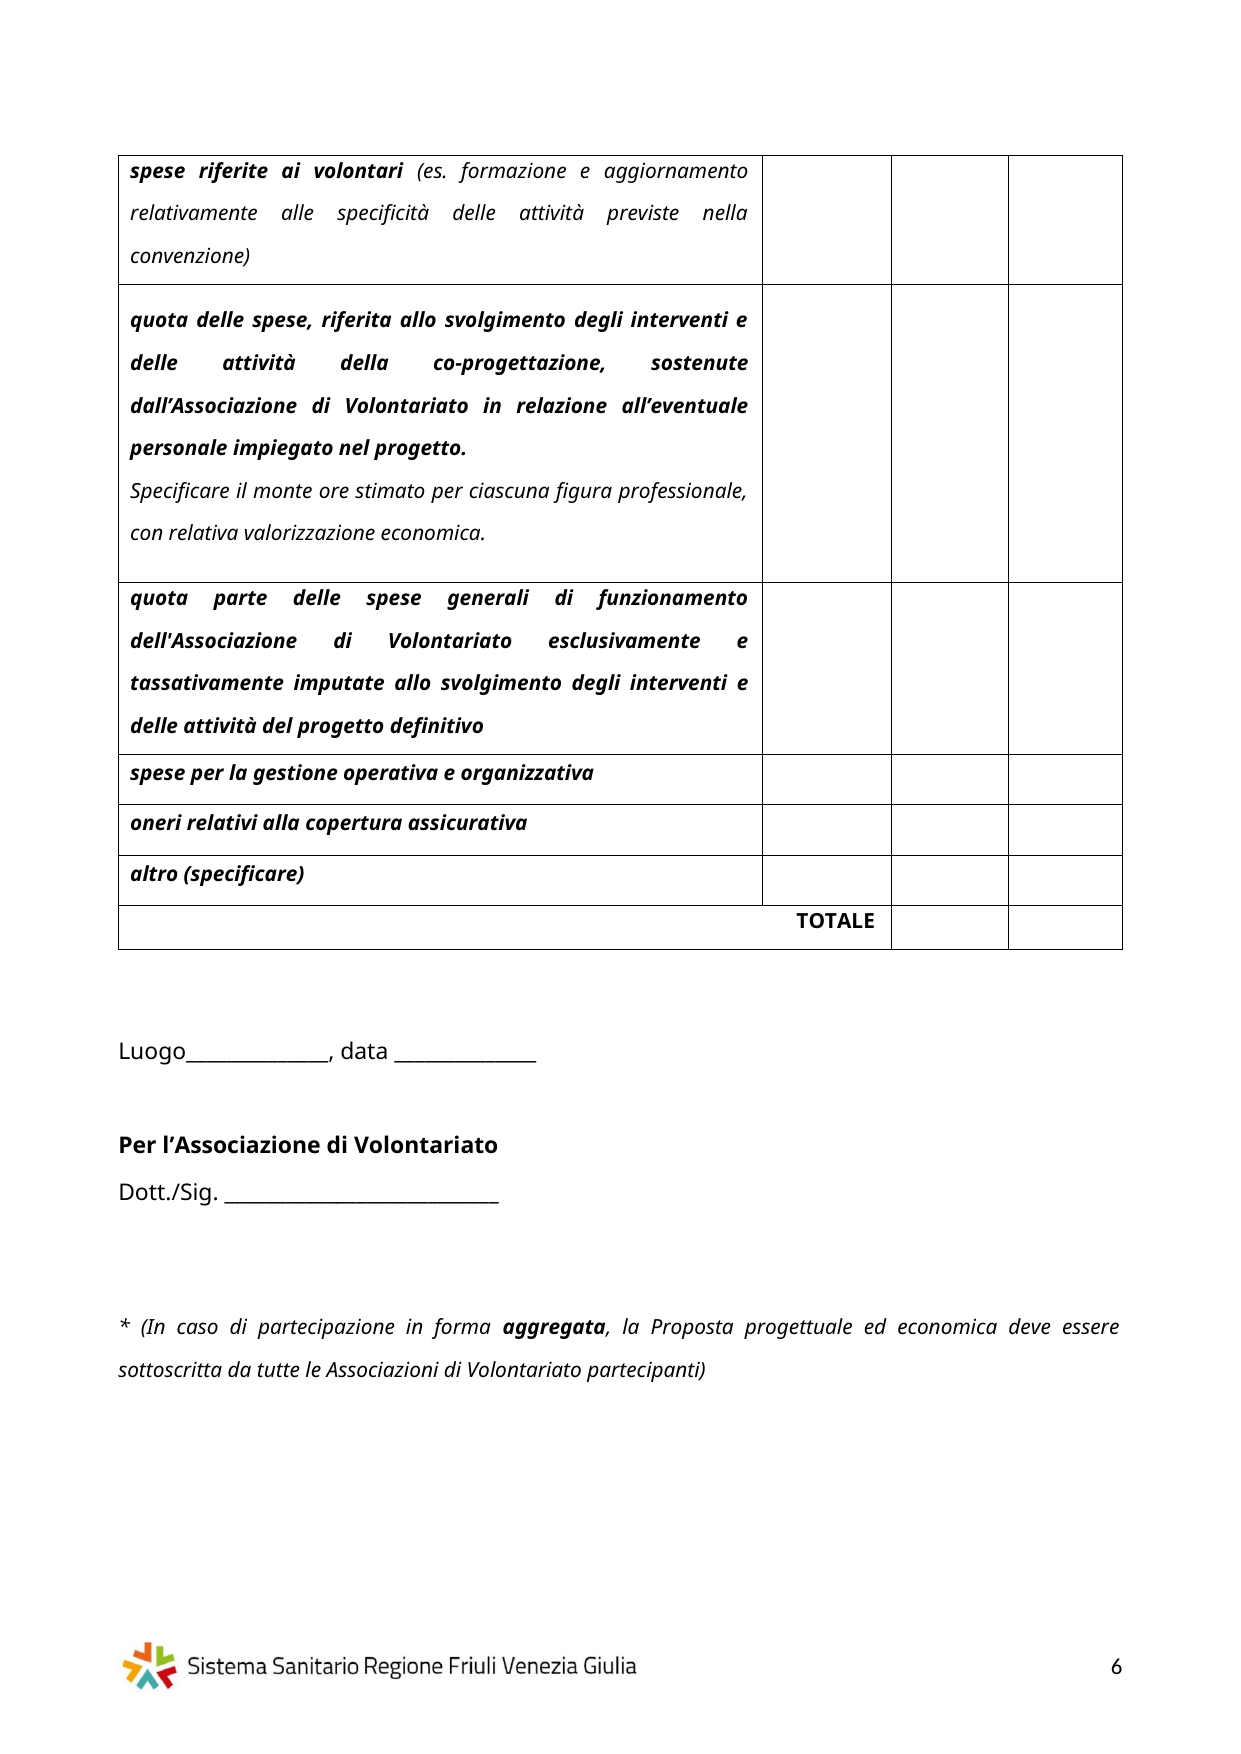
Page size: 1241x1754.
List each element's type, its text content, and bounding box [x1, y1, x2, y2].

table_cell [763, 755, 891, 804]
table_cell [1009, 755, 1122, 804]
text Per l’Associazione di Volontariato [118, 1129, 1122, 1160]
table_cell [1009, 805, 1122, 855]
table_cell [892, 285, 1008, 582]
table_cell [1009, 156, 1122, 284]
table_cell [763, 805, 891, 855]
table_cell spese per la gestione operativa e organizzativa [119, 755, 762, 804]
table_cell [892, 583, 1008, 754]
table_cell TOTALE [119, 906, 891, 949]
table_cell quota parte delle spese generali di funzionamento dell'Associazione di Volontariato esclusivamente e tassativamente imputate allo svolgimento degli interventi e delle attività del progetto definitivo [119, 583, 762, 754]
table_cell spese riferite ai volontari (es. formazione e aggiornamento relativamente alle specificità delle attività previste nella convenzione) [119, 156, 762, 284]
picture [118, 1641, 646, 1693]
table_cell [892, 755, 1008, 804]
text Luogo______________, data ______________ [118, 1035, 1122, 1066]
table_cell [1009, 285, 1122, 582]
table_cell [892, 805, 1008, 855]
table_cell [763, 583, 891, 754]
table_cell [763, 285, 891, 582]
table_cell quota delle spese, riferita allo svolgimento degli interventi e delle attività della co-progettazione, sostenute dall’Associazione di Volontariato in relazione all’eventuale personale impiegato nel progetto. Specificare il monte ore stimato per ciascuna figura professionale, con relativa valorizzazione economica. [119, 285, 762, 582]
table_cell altro (specificare) [119, 856, 762, 905]
table_cell [892, 906, 1008, 949]
table_cell [1009, 906, 1122, 949]
table_cell oneri relativi alla copertura assicurativa [119, 805, 762, 855]
table_cell [763, 156, 891, 284]
table_cell [892, 856, 1008, 905]
text * (In caso di partecipazione in forma aggregata, la Proposta progettuale ed economica deve essere sottoscritta da tutte le Associazioni di Volontariato partecipanti) [118, 1312, 1122, 1383]
table_cell [1009, 856, 1122, 905]
table_cell [892, 156, 1008, 284]
table_cell [763, 856, 891, 905]
table_cell [1009, 583, 1122, 754]
text Dott./Sig. ___________________________ [118, 1176, 1122, 1207]
